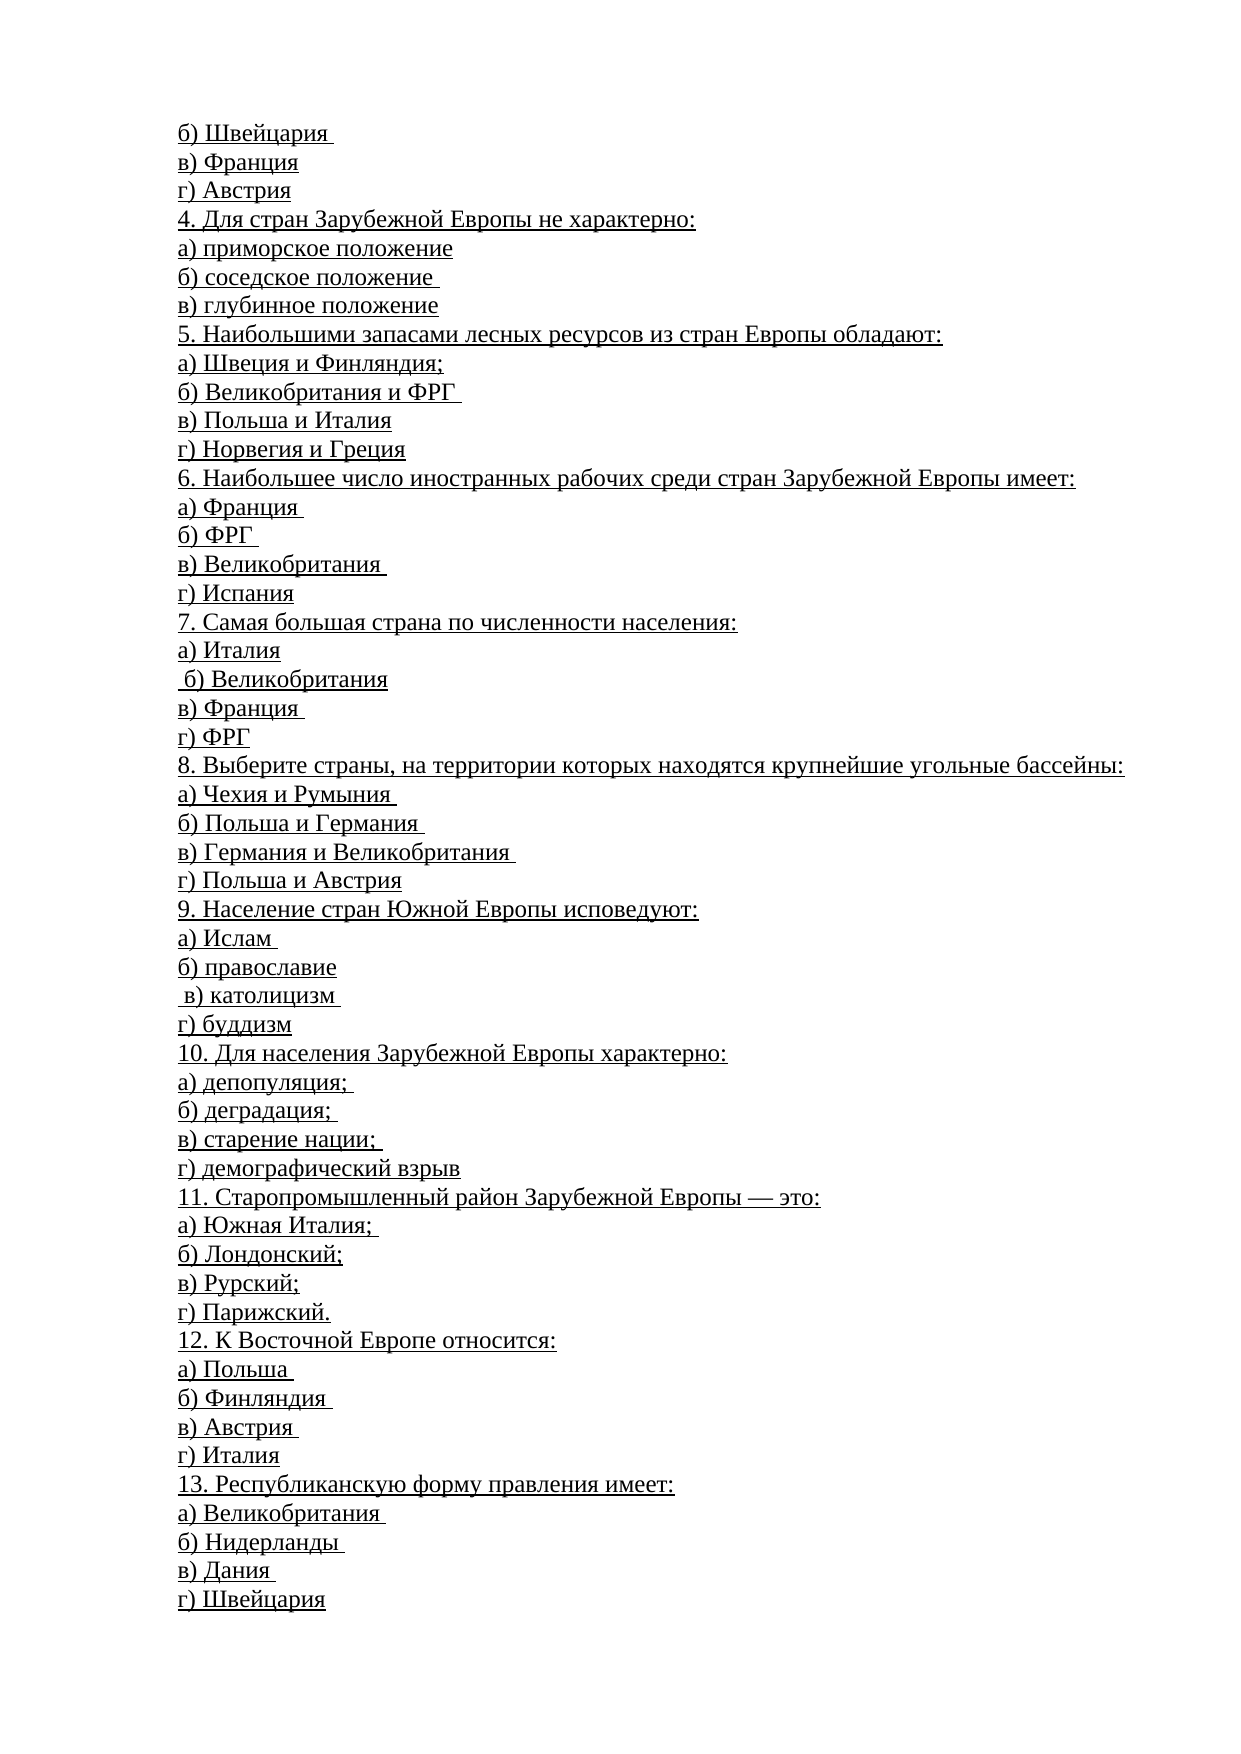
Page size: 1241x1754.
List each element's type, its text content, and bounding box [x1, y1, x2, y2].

text г) Австрия [177, 176, 1152, 204]
text 13. Республиканскую форму правления имеет: [177, 1469, 1152, 1498]
text в) Великобритания [177, 549, 1152, 578]
text в) католицизм [177, 981, 1152, 1009]
text г) Испания [177, 578, 1152, 607]
text 9. Население стран Южной Европы исповедуют: [177, 894, 1152, 923]
text а) Польша [177, 1354, 1152, 1383]
text г) буддизм [177, 1009, 1152, 1038]
text в) Польша и Италия [177, 406, 1152, 434]
text б) Лондонский; [177, 1239, 1152, 1268]
text б) Нидерланды [177, 1527, 1152, 1556]
text б) Великобритания и ФРГ [177, 377, 1152, 406]
text г) Норвегия и Греция [177, 434, 1152, 463]
text 11. Старопромышленный район Зарубежной Европы — это: [177, 1182, 1152, 1211]
text г) Италия [177, 1441, 1152, 1469]
text б) соседское положение [177, 262, 1152, 291]
text б) Финляндия [177, 1383, 1152, 1412]
text г) ФРГ [177, 722, 1152, 751]
text б) Польша и Германия [177, 808, 1152, 837]
text б) деградация; [177, 1096, 1152, 1124]
text а) Ислам [177, 923, 1152, 952]
text а) приморское положение [177, 233, 1152, 262]
text в) Франция [177, 693, 1152, 722]
text в) глубинное положение [177, 291, 1152, 319]
text а) Италия [177, 636, 1152, 664]
text а) Южная Италия; [177, 1211, 1152, 1239]
text г) демографический взрыв [177, 1153, 1152, 1182]
text в) Франция [177, 147, 1152, 176]
text 10. Для населения Зарубежной Европы характерно: [177, 1038, 1152, 1067]
text б) православие [177, 952, 1152, 981]
text в) Рурский; [177, 1268, 1152, 1297]
text г) Польша и Австрия [177, 866, 1152, 894]
text г) Парижский. [177, 1297, 1152, 1326]
text в) Дания [177, 1556, 1152, 1584]
text 7. Самая большая страна по численности населения: [177, 607, 1152, 636]
text а) Франция [177, 492, 1152, 521]
text в) Австрия [177, 1412, 1152, 1441]
text б) Великобритания [177, 664, 1152, 693]
text 4. Для стран Зарубежной Европы не характерно: [177, 204, 1152, 233]
text 12. К Восточной Европе относится: [177, 1326, 1152, 1354]
text 5. Наибольшими запасами лесных ресурсов из стран Европы обладают: [177, 319, 1152, 348]
text г) Швейцария [177, 1584, 1152, 1613]
text 6. Наибольшее число иностранных рабочих среди стран Зарубежной Европы имеет: [177, 463, 1152, 492]
text в) старение нации; [177, 1124, 1152, 1153]
text б) Швейцария [177, 118, 1152, 147]
text в) Германия и Великобритания [177, 837, 1152, 866]
text а) Великобритания [177, 1498, 1152, 1527]
text а) Швеция и Финляндия; [177, 348, 1152, 377]
text 8. Выберите страны, на территории которых находятся крупнейшие угольные бассейны: [177, 751, 1152, 779]
text а) Чехия и Румыния [177, 779, 1152, 808]
text б) ФРГ [177, 521, 1152, 549]
text а) депопуляция; [177, 1067, 1152, 1096]
